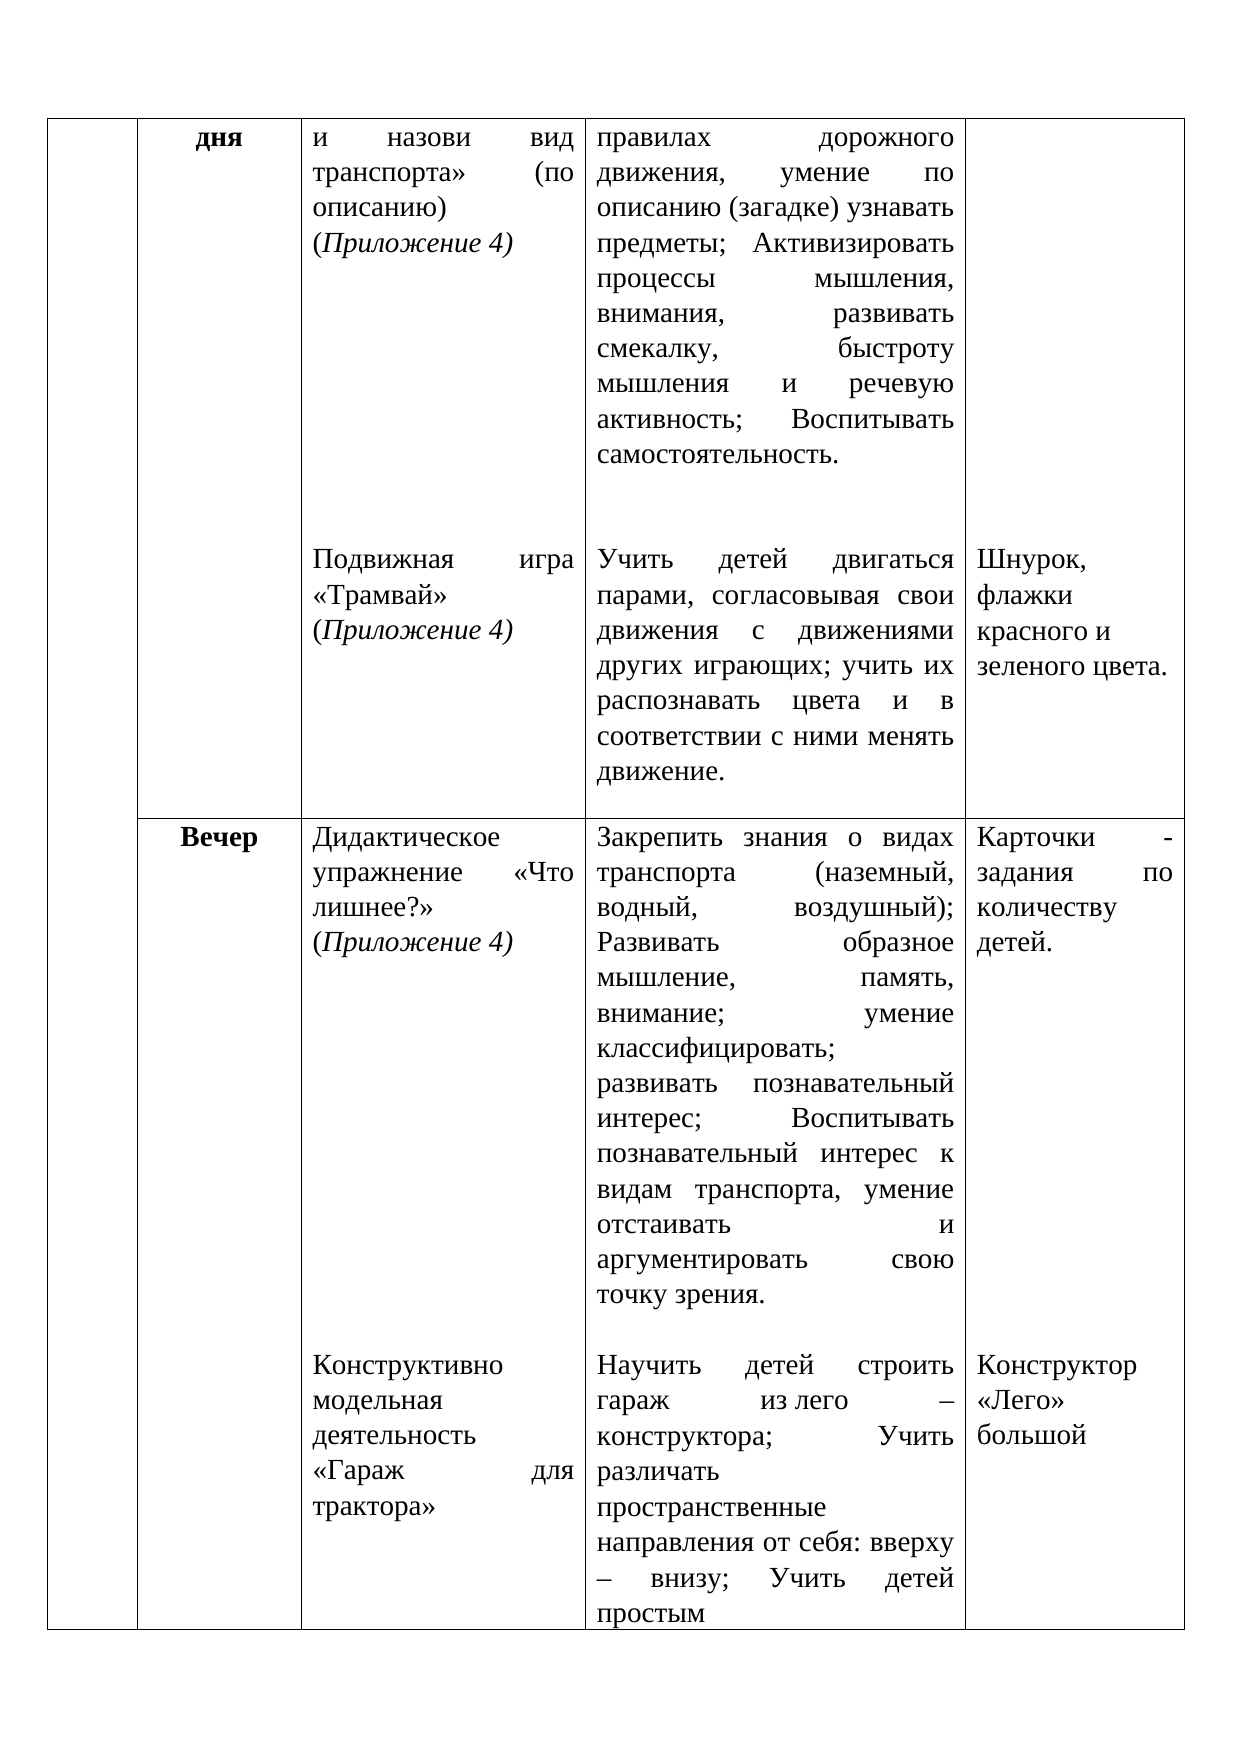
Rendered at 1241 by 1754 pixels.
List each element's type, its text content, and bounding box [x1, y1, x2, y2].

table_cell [302, 119, 585, 818]
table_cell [586, 119, 965, 818]
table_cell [966, 819, 1184, 1629]
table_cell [966, 119, 1184, 818]
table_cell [586, 819, 965, 1629]
table_cell Вечер [138, 819, 301, 1629]
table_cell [302, 819, 585, 1629]
table_cell Вторая половина дня [138, 119, 301, 818]
